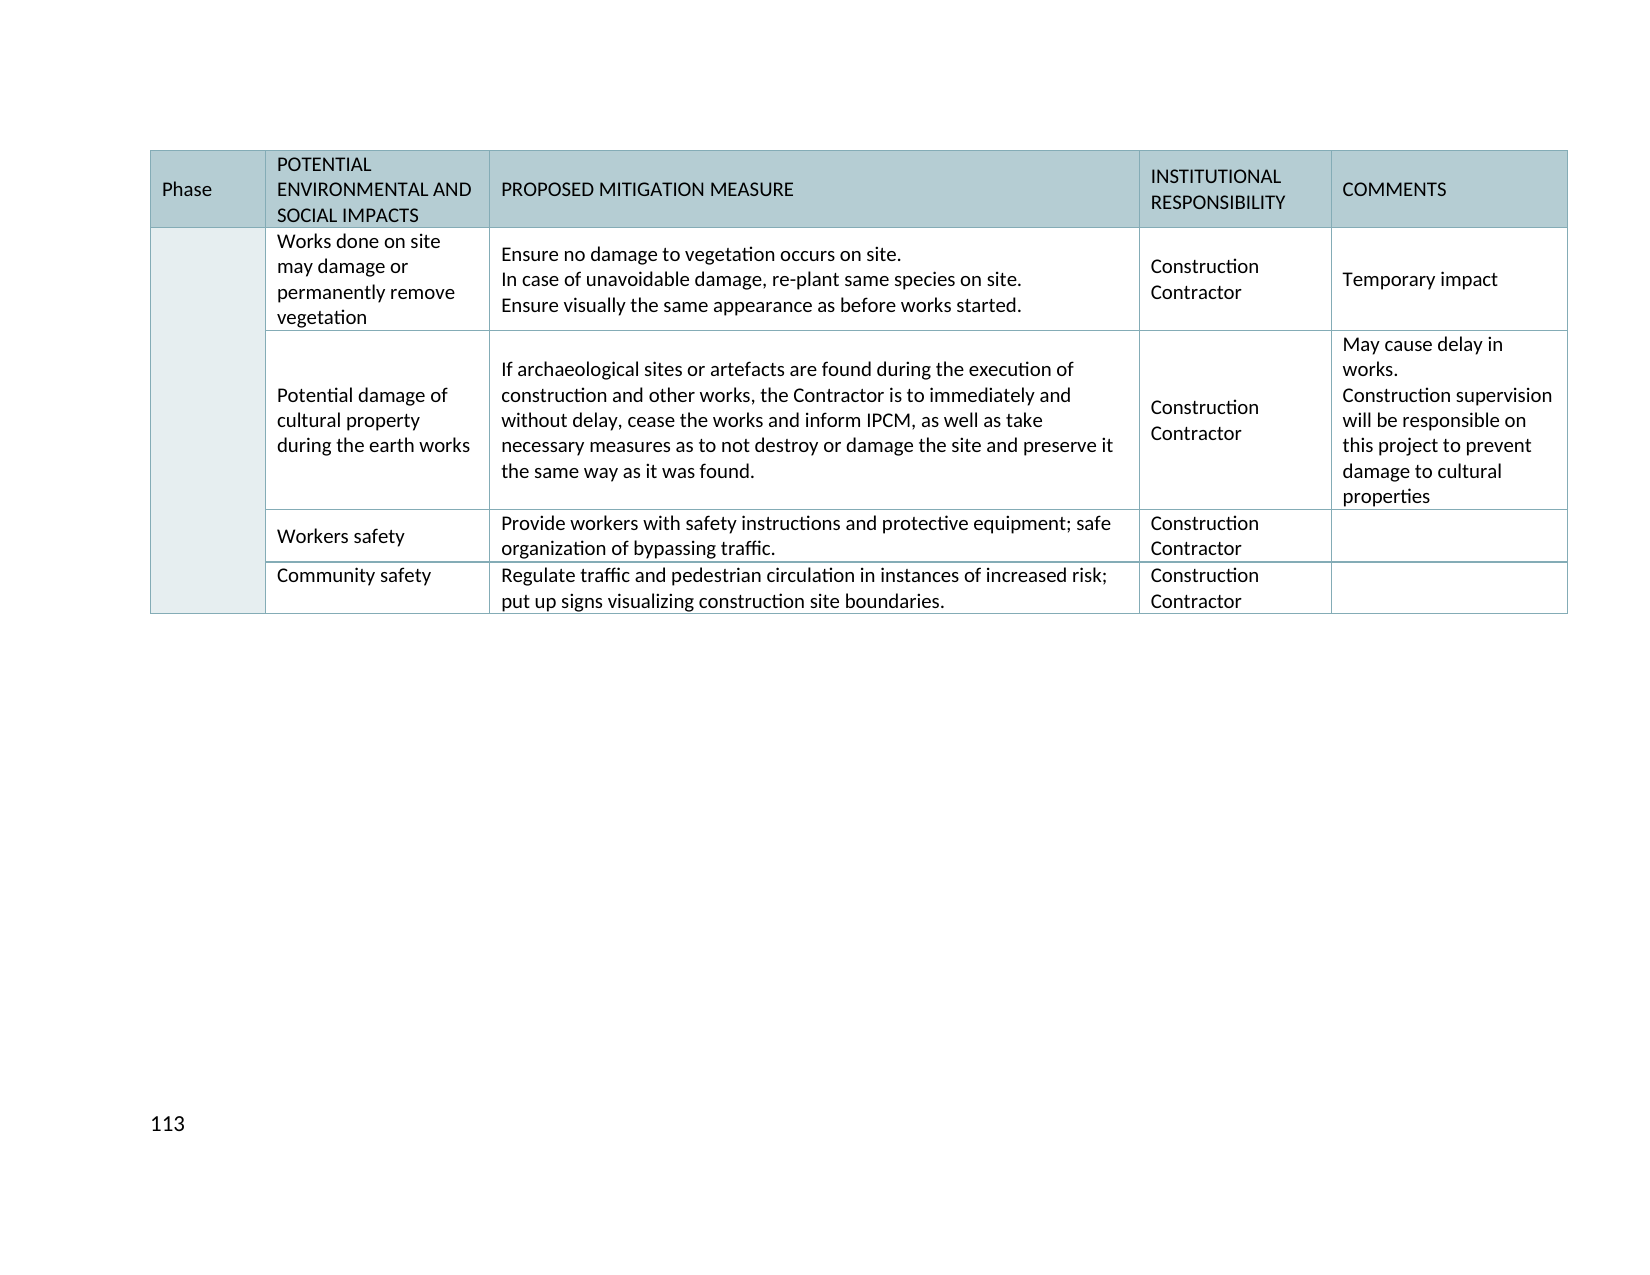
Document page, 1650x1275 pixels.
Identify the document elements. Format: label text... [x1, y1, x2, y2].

table_cell [1332, 563, 1567, 613]
table_cell Construction Contractor [1140, 563, 1331, 613]
table_cell Potential damage of cultural property during the earth works [266, 331, 489, 509]
table_header PROPOSED MITIGATION MEASURE [490, 151, 1139, 227]
table_header POTENTIAL ENVIRONMENTAL AND SOCIAL IMPACTS [266, 151, 489, 227]
table_cell Temporary impact [1332, 228, 1567, 330]
table_cell May cause delay in works. Construction supervision will be responsible on this project to prevent damage to cultural properties [1332, 331, 1567, 509]
table_cell Community safety [266, 563, 489, 613]
table_header INSTITUTIONAL RESPONSIBILITY [1140, 151, 1331, 227]
table_cell Construction Contractor [1140, 228, 1331, 330]
table_cell Ensure no damage to vegetation occurs on site. In case of unavoidable damage, re-plant same species on site. Ensure visually the same appearance as before works started. [490, 228, 1139, 330]
table_header COMMENTS [1332, 151, 1567, 227]
table_cell Regulate traffic and pedestrian circulation in instances of increased risk; put up signs visualizing construction site boundaries. [490, 563, 1139, 613]
table_cell If archaeological sites or artefacts are found during the execution of construction and other works, the Contractor is to immediately and without delay, cease the works and inform IPCM, as well as take necessary measures as to not destroy or damage the site and preserve it the same way as it was found. [490, 331, 1139, 509]
table_cell Provide workers with safety instructions and protective equipment; safe organization of bypassing traffic. [490, 510, 1139, 561]
table_cell Construction Contractor [1140, 331, 1331, 509]
table_cell [1332, 510, 1567, 561]
table_header Phase [151, 151, 265, 227]
table_cell Construction Contractor [1140, 510, 1331, 561]
table_cell Works done on site may damage or permanently remove vegetation [266, 228, 489, 330]
table_cell Workers safety [266, 510, 489, 561]
